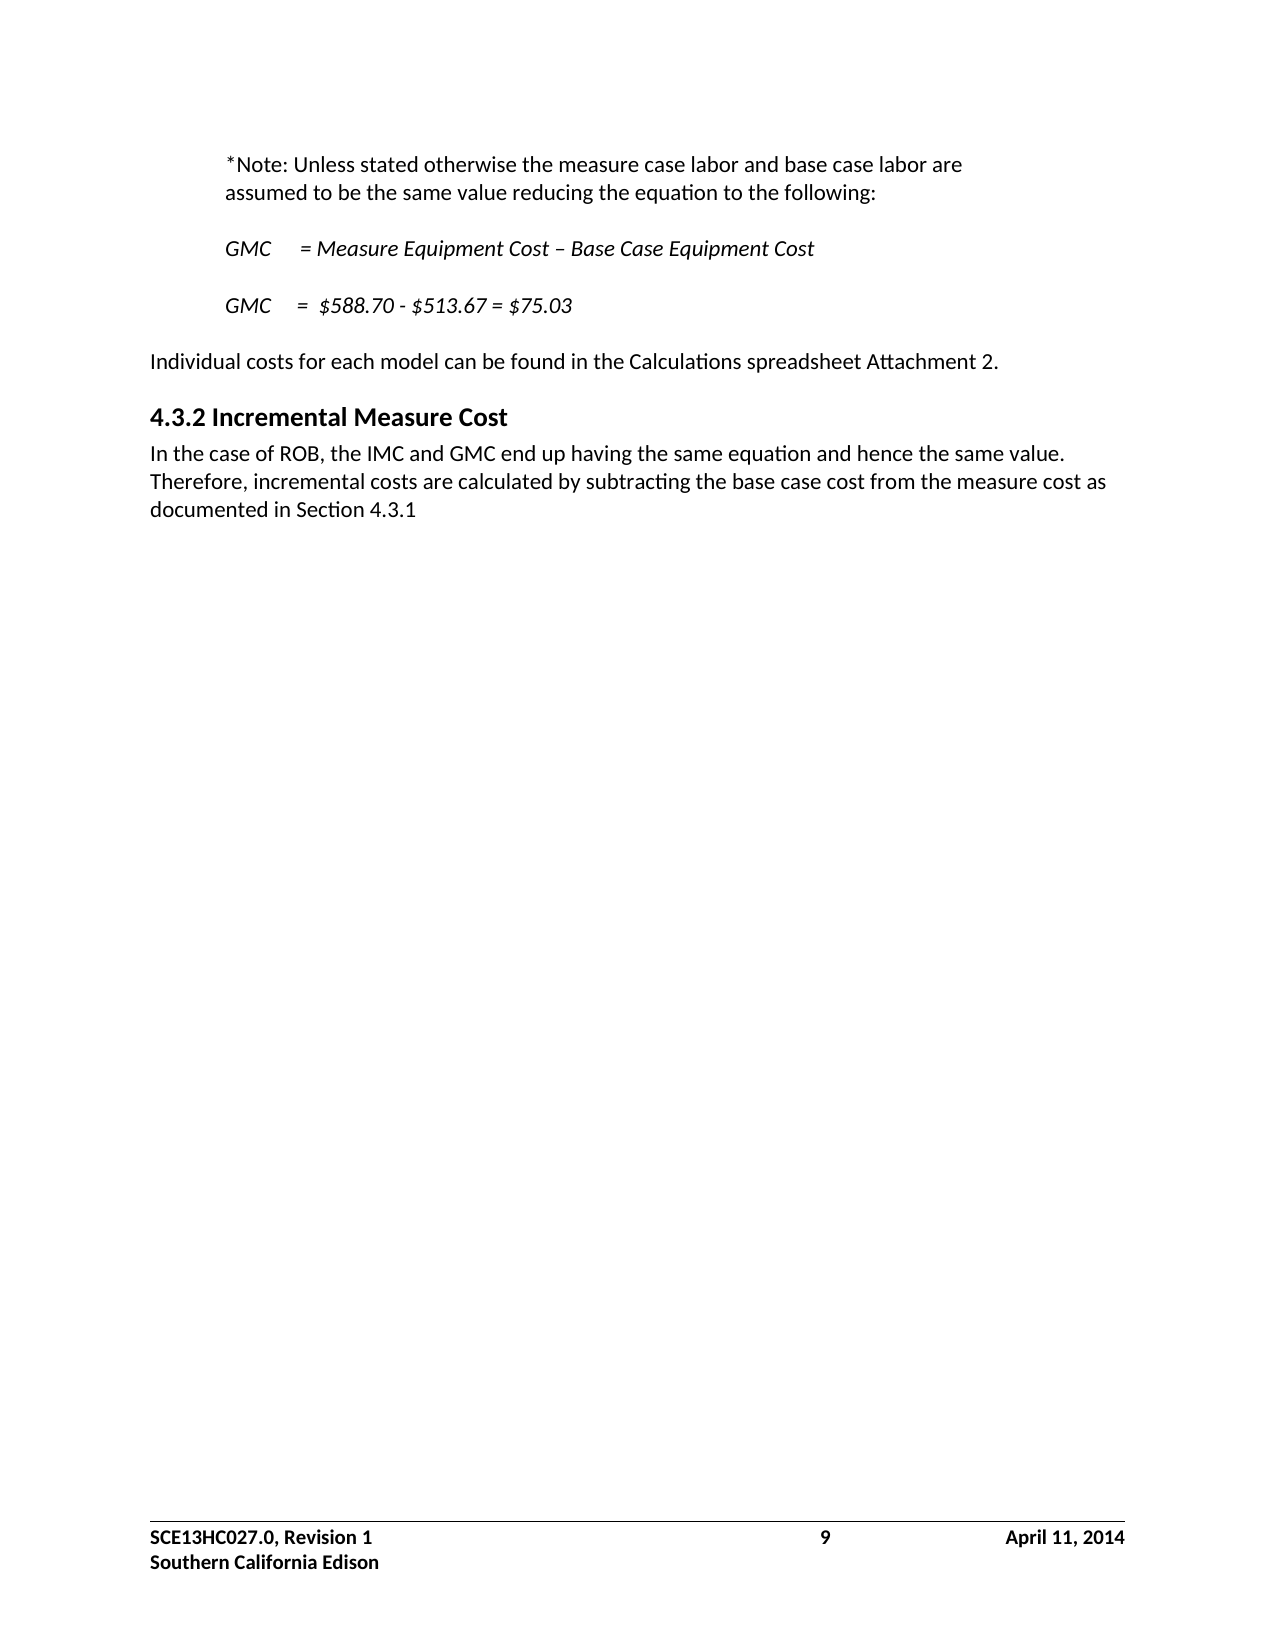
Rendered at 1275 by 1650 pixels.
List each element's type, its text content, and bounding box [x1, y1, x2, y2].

text *Note: Unless stated otherwise the measure case labor and base case labor are assumed to be the same value reducing the equation to the following: [225, 150, 1050, 206]
text In the case of ROB, the and GMC end up having the same equation and hence the same value. Therefore, incremental costs are calculated by subtracting the base case cost from the measure cost as documented in Section 4.3.1 [150, 439, 1125, 523]
text GMC = Measure Equipment Cost – Base Case Equipment Cost [150, 234, 1125, 262]
text GMC = $588.70 - $513.67 = $75.03 [150, 291, 1125, 319]
text Individual costs for each model can be found in the Calculations spreadsheet Attachment 2. [150, 347, 1125, 375]
subtitle 4.3.2 Incremental Measure Cost [150, 400, 1125, 433]
